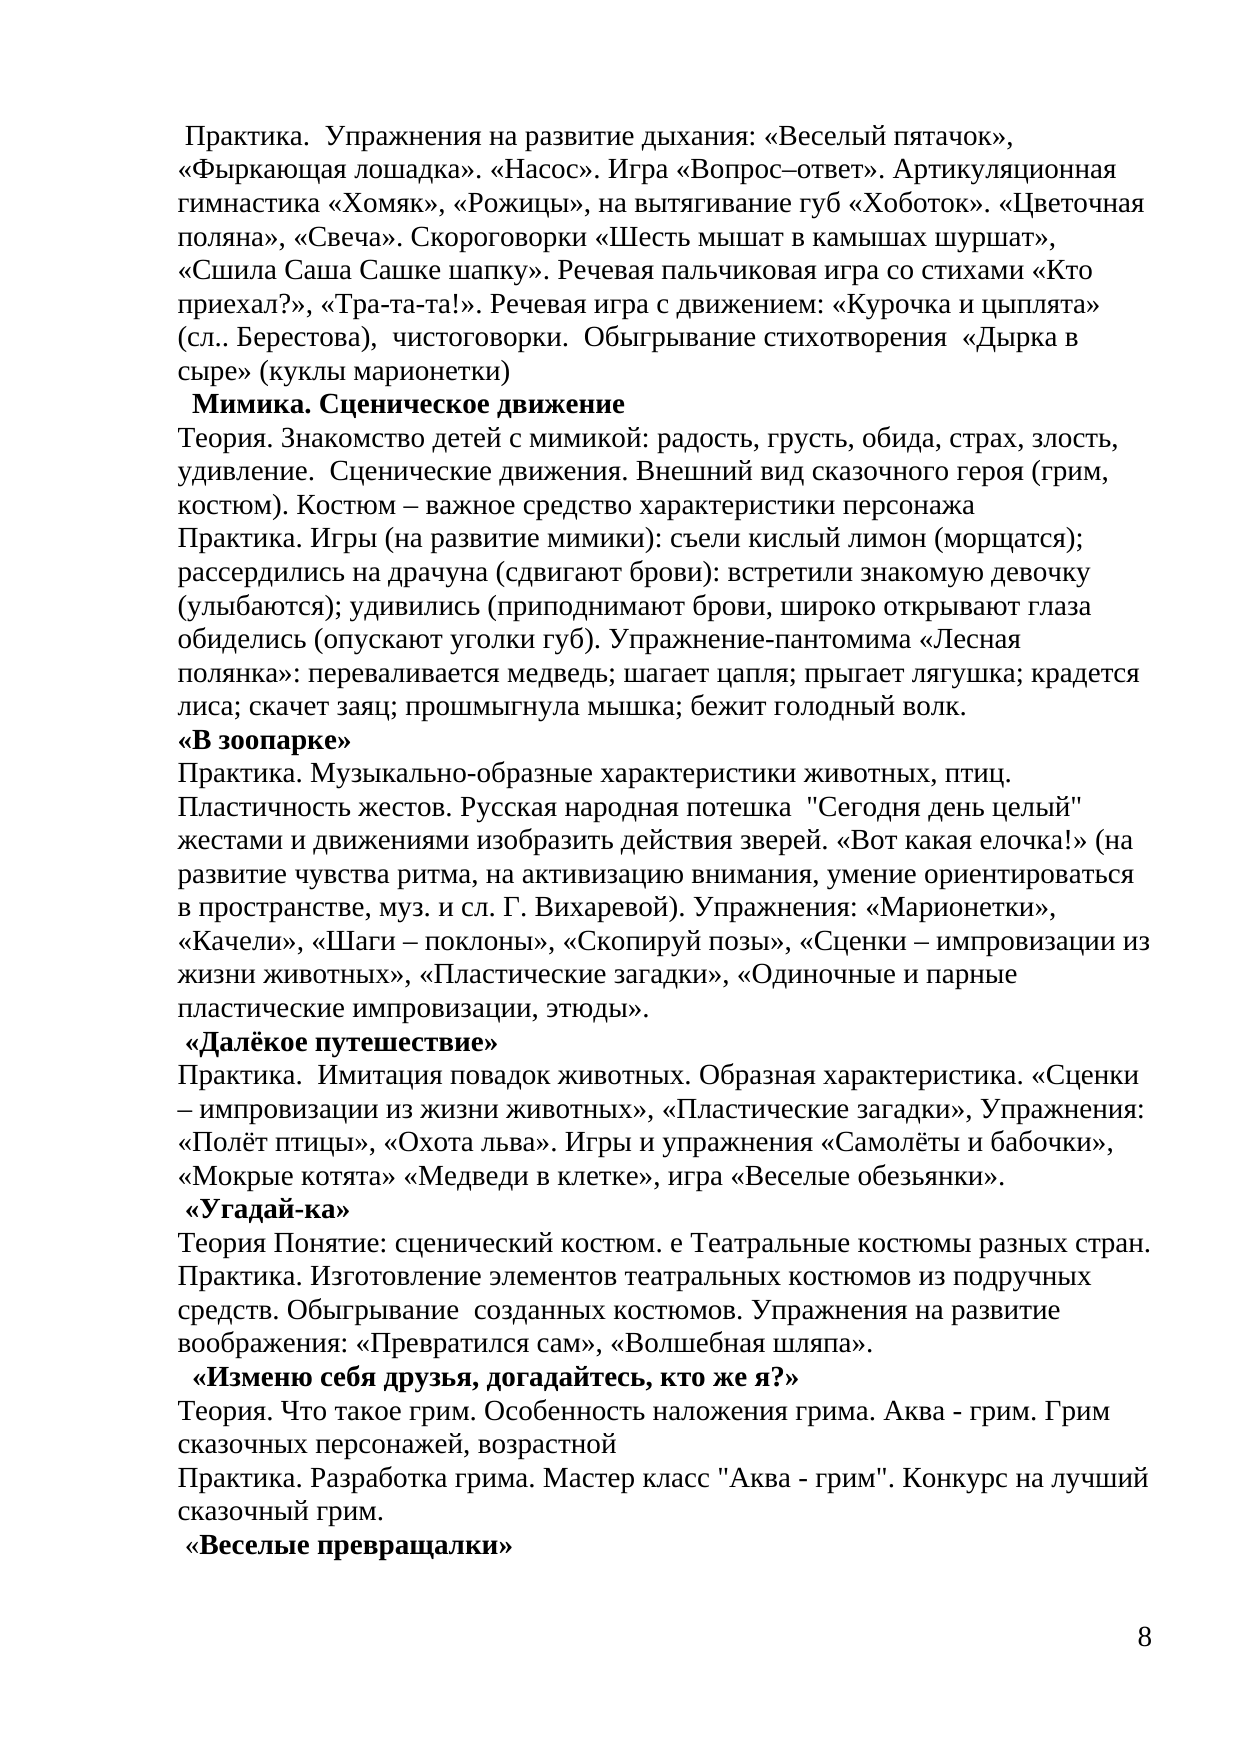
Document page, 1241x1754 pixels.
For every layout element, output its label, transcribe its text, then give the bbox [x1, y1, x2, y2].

text «Далёкое путешествие» [177, 1024, 1152, 1057]
text Практика. Музыкально-образные характеристики животных, птиц. Пластичность жестов. Русская народная потешка "Сегодня день целый" жестами и движениями изобразить действия зверей. «Вот какая елочка!» (на развитие чувства ритма, на активизацию внимания, умение ориентироваться в пространстве, муз. и сл. Г. Вихаревой). Упражнения: «Марионетки», «Качели», «Шаги – поклоны», «Скопируй позы», «Сценки – импровизации из жизни животных», «Пластические загадки», «Одиночные и парные пластические импровизации, этюды». [177, 755, 1152, 1024]
text Практика. Имитация повадок животных. Образная характеристика. «Сценки – импровизации из жизни животных», «Пластические загадки», Упражнения: «Полёт птицы», «Охота льва». Игры и упражнения «Самолёты и бабочки», «Мокрые котята» «Медведи в клетке», игра «Веселые обезьянки». [177, 1057, 1152, 1191]
text Мимика. Сценическое движение [177, 386, 1152, 420]
text Практика. Игры (на развитие мимики): съели кислый лимон (морщатся); рассердились на драчуна (сдвигают брови): встретили знакомую девочку (улыбаются); удивились (приподнимают брови, широко открывают глаза обиделись (опускают уголки губ). Упражнение-пантомима «Лесная полянка»: переваливается медведь; шагает цапля; прыгает лягушка; крадется лиса; скачет заяц; прошмыгнула мышка; бежит голодный волк. [177, 521, 1152, 722]
text Теория. Знакомство детей с мимикой: радость, грусть, обида, страх, злость, удивление. Сценические движения. Внешний вид сказочного героя (грим, костюм). Костюм – важное средство характеристики персонажа [177, 420, 1152, 521]
text Практика. Разработка грима. Мастер класс "Аква - грим". Конкурс на лучший сказочный грим. [177, 1460, 1152, 1527]
text Теория. Что такое грим. Особенность наложения грима. Аква - грим. Грим сказочных персонажей, возрастной [177, 1393, 1152, 1460]
text Теория Понятие: сценический костюм. е Театральные костюмы разных стран. Практика. Изготовление элементов театральных костюмов из подручных средств. Обыгрывание созданных костюмов. Упражнения на развитие воображения: «Превратился сам», «Волшебная шляпа». [177, 1225, 1152, 1359]
text «В зоопарке» [177, 722, 1152, 755]
text Практика. Упражнения на развитие дыхания: «Веселый пятачок», «Фыркающая лошадка». «Насос». Игра «Вопрос–ответ». Артикуляционная гимнастика «Хомяк», «Рожицы», на вытягивание губ «Хоботок». «Цветочная поляна», «Свеча». Скороговорки «Шесть мышат в камышах шуршат», «Сшила Саша Сашке шапку». Речевая пальчиковая игра со стихами «Кто приехал?», «Тра-та-та!». Речевая игра с движением: «Курочка и цыплята» (сл.. Берестова), чистоговорки. Обыгрывание стихотворения «Дырка в сыре» (куклы марионетки) [177, 118, 1152, 386]
text «Изменю себя друзья, догадайтесь, кто же я?» [177, 1359, 1152, 1393]
text «Веселые превращалки» [177, 1527, 1152, 1560]
text «Угадай-ка» [177, 1191, 1152, 1225]
